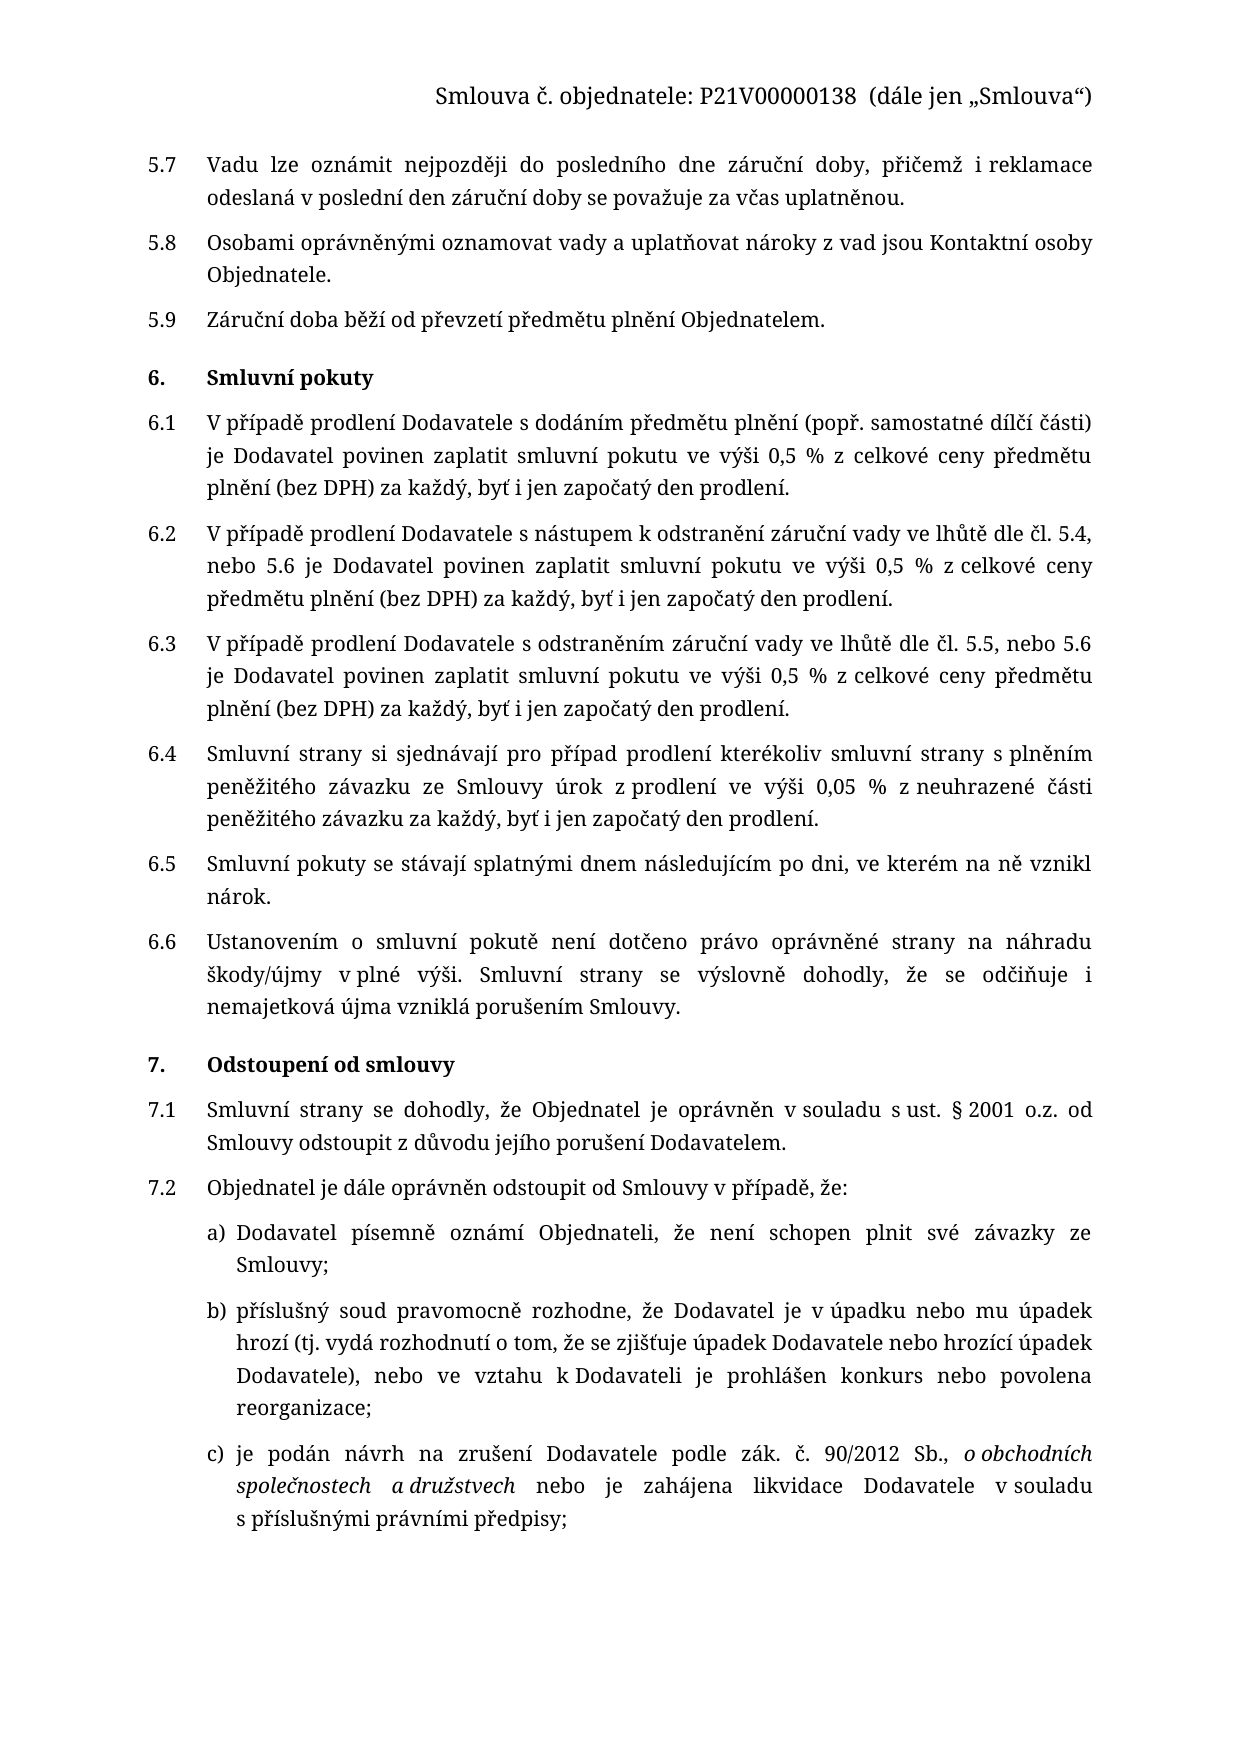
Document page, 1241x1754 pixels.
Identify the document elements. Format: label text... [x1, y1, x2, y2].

list Odstoupení od smlouvy [148, 1050, 1093, 1078]
list V případě prodlení Dodavatele s odstraněním záruční vady ve lhůtě dle čl. 5.5, nebo 5.6 je Dodavatel povinen zaplatit smluvní pokutu ve výši 0,5 % z celkové ceny předmětu plnění (bez DPH) za každý, byť i jen započatý den prodlení. [148, 629, 1093, 723]
list Smluvní strany si sjednávají pro případ prodlení kterékoliv smluvní strany s plněním peněžitého závazku ze Smlouvy úrok z prodlení ve výši 0,05 % z neuhrazené části peněžitého závazku za každý, byť i jen započatý den prodlení. [148, 739, 1093, 833]
list Osobami oprávněnými oznamovat vady a uplatňovat nároky z vad jsou Kontaktní osoby Objednatele. [148, 228, 1093, 289]
list V případě prodlení Dodavatele s nástupem k odstranění záruční vady ve lhůtě dle čl. 5.4, nebo 5.6 je Dodavatel povinen zaplatit smluvní pokutu ve výši 0,5 % z celkové ceny předmětu plnění (bez DPH) za každý, byť i jen započatý den prodlení. [148, 519, 1093, 612]
list Smluvní pokuty se stávají splatnými dnem následujícím po dni, ve kterém na ně vznikl nárok. [148, 849, 1093, 911]
list Objednatel je dále oprávněn odstoupit od Smlouvy v případě, že: [148, 1173, 1093, 1201]
list Smluvní pokuty [148, 363, 1093, 392]
list Záruční doba běží od převzetí předmětu plnění Objednatelem. [148, 306, 1093, 334]
list Dodavatel písemně oznámí Objednateli, že není schopen plnit své závazky ze Smlouvy; [207, 1218, 1093, 1279]
list Ustanovením o smluvní pokutě není dotčeno právo oprávněné strany na náhradu škody/újmy v plné výši. Smluvní strany se výslovně dohodly, že se odčiňuje i nemajetková újma vzniklá porušením Smlouvy. [148, 927, 1093, 1021]
list V případě prodlení Dodavatele s dodáním předmětu plnění (popř. samostatné dílčí části) je Dodavatel povinen zaplatit smluvní pokutu ve výši 0,5 % z celkové ceny předmětu plnění (bez DPH) za každý, byť i jen započatý den prodlení. [148, 408, 1093, 502]
list je podán návrh na zrušení Dodavatele podle zák. č. 90/2012 Sb., o obchodních společnostech a družstvech nebo je zahájena likvidace Dodavatele v souladu s příslušnými právními předpisy; [207, 1439, 1093, 1532]
list Vadu lze oznámit nejpozději do posledního dne záruční doby, přičemž i reklamace odeslaná v poslední den záruční doby se považuje za včas uplatněnou. [148, 150, 1093, 211]
list Smluvní strany se dohodly, že Objednatel je oprávněn v souladu s ust. § 2001 o.z. od Smlouvy odstoupit z důvodu jejího porušení Dodavatelem. [148, 1095, 1093, 1156]
list příslušný soud pravomocně rozhodne, že Dodavatel je v úpadku nebo mu úpadek hrozí (tj. vydá rozhodnutí o tom, že se zjišťuje úpadek Dodavatele nebo hrozící úpadek Dodavatele), nebo ve vztahu k Dodavateli je prohlášen konkurs nebo povolena reorganizace; [207, 1296, 1093, 1422]
